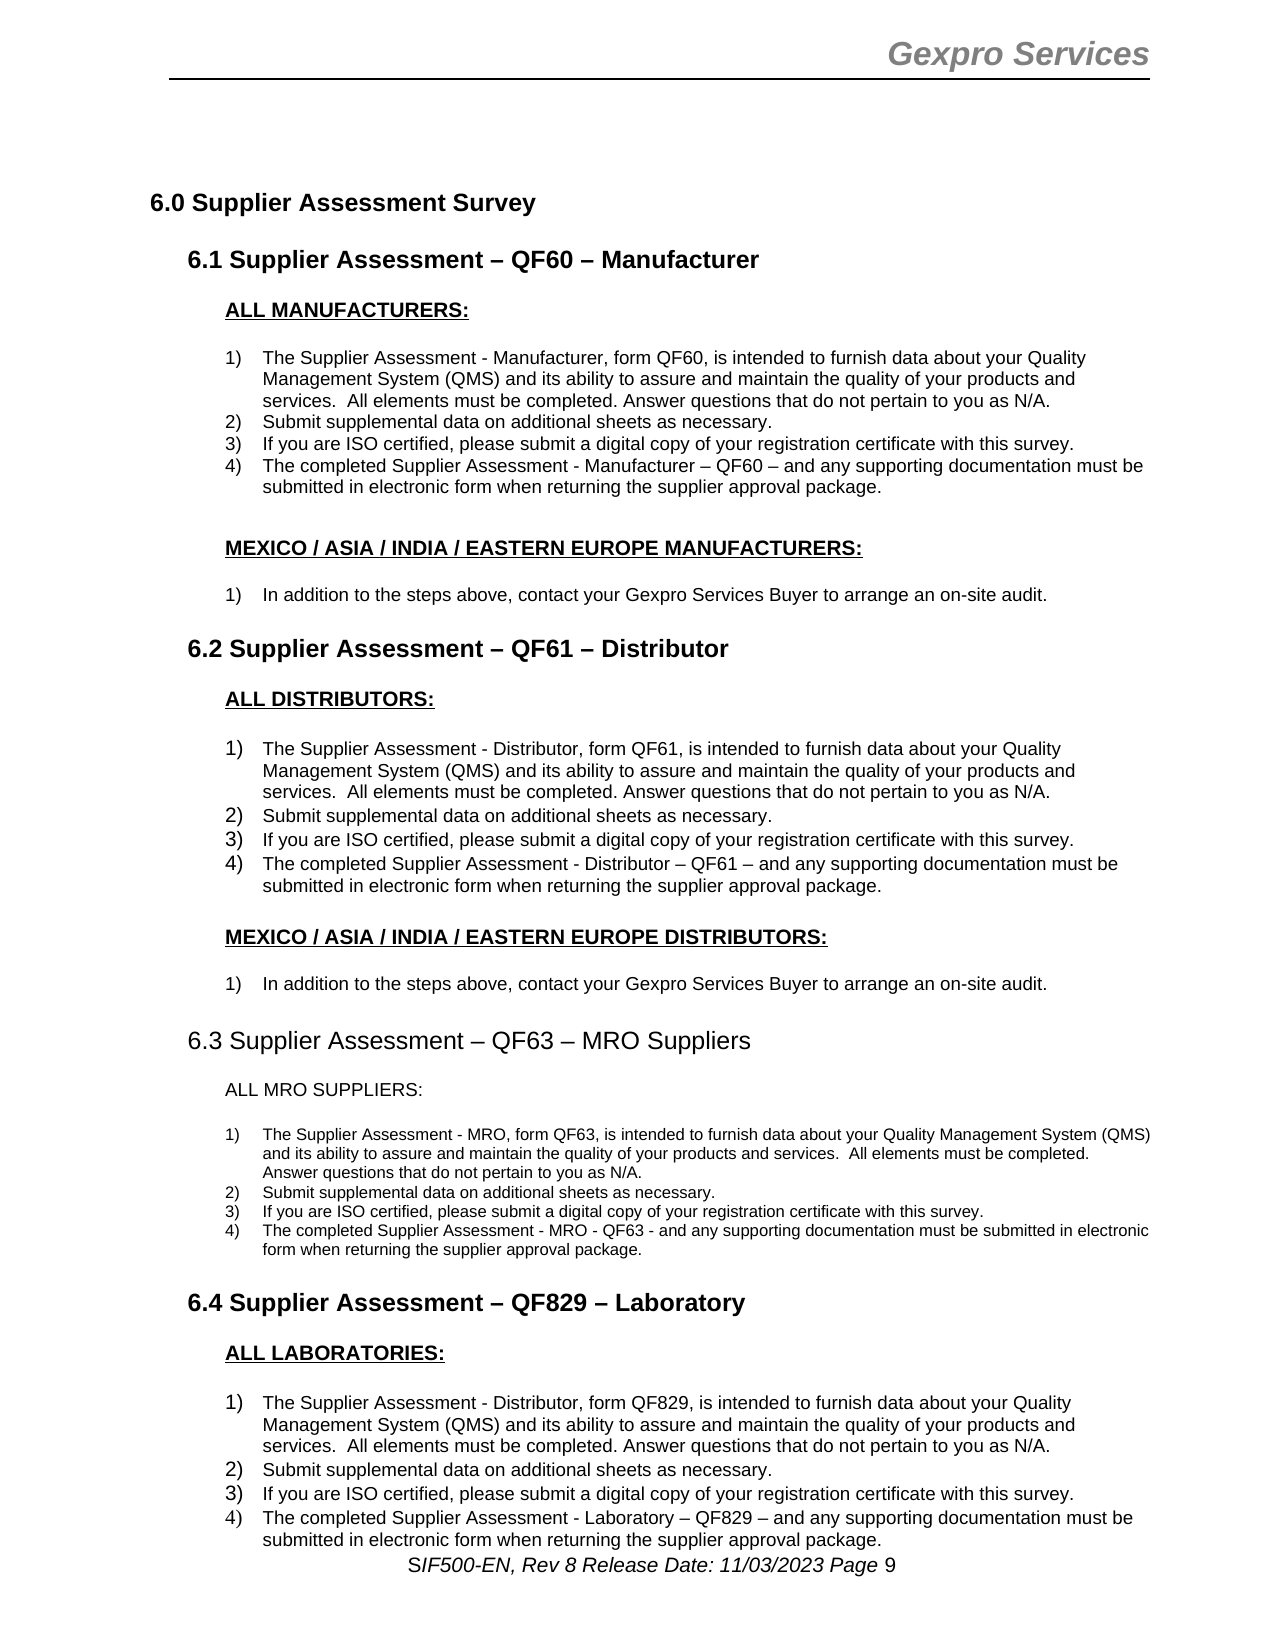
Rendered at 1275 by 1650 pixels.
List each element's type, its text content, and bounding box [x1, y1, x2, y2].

list In addition to the steps above, contact your Gexpro Services Buyer to arrange an on-site audit. [225, 973, 1153, 994]
list Submit supplemental data on additional sheets as necessary. [225, 411, 1153, 433]
text ALL MRO SUPPLIERS: [225, 1078, 1153, 1100]
text 6.2 Supplier Assessment – QF61 – Distributor [187, 634, 1153, 663]
text MEXICO / ASIA / INDIA / EASTERN EUROPE MANUFACTURERS: [187, 536, 1153, 560]
list Submit supplemental data on additional sheets as necessary. [225, 1182, 1153, 1202]
text ALL MANUFACTURERS: [225, 298, 1153, 322]
list The completed Supplier Assessment - Manufacturer – QF60 – and any supporting documentation must be submitted in electronic form when returning the supplier approval package. [225, 454, 1153, 498]
list If you are ISO certified, please submit a digital copy of your registration certificate with this survey. [225, 1481, 1153, 1504]
text MEXICO / ASIA / INDIA / EASTERN EUROPE DISTRIBUTORS: [187, 925, 1153, 949]
text 6.1 Supplier Assessment – QF60 – Manufacturer [187, 245, 1153, 274]
text 6.0 Supplier Assessment Survey [150, 187, 1153, 216]
list Submit supplemental data on additional sheets as necessary. [225, 803, 1153, 827]
list The completed Supplier Assessment - Laboratory – QF829 – and any supporting documentation must be submitted in electronic form when returning the supplier approval package. [225, 1504, 1153, 1550]
list If you are ISO certified, please submit a digital copy of your registration certificate with this survey. [225, 827, 1153, 851]
text ALL LABORATORIES: [225, 1341, 1153, 1364]
list Submit supplemental data on additional sheets as necessary. [225, 1457, 1153, 1481]
list The completed Supplier Assessment - MRO - QF63 - and any supporting documentation must be submitted in electronic form when returning the supplier approval package. [225, 1221, 1153, 1259]
list The Supplier Assessment - Manufacturer, form QF60, is intended to furnish data about your Quality Management System (QMS) and its ability to assure and maintain the quality of your products and services. All elements must be completed. Answer questions that do not pertain to you as N/A. [225, 347, 1153, 411]
list The Supplier Assessment - Distributor, form QF829, is intended to furnish data about your Quality Management System (QMS) and its ability to assure and maintain the quality of your products and services. All elements must be completed. Answer questions that do not pertain to you as N/A. [225, 1389, 1153, 1457]
text ALL DISTRIBUTORS: [225, 687, 1153, 711]
list If you are ISO certified, please submit a digital copy of your registration certificate with this survey. [225, 433, 1153, 454]
text 6.3 Supplier Assessment – QF63 – MRO Suppliers [187, 1026, 1153, 1054]
list The completed Supplier Assessment - Distributor – QF61 – and any supporting documentation must be submitted in electronic form when returning the supplier approval package. [225, 851, 1153, 896]
text 6.4 Supplier Assessment – QF829 – Laboratory [187, 1288, 1153, 1317]
list In addition to the steps above, contact your Gexpro Services Buyer to arrange an on-site audit. [225, 584, 1153, 605]
list If you are ISO certified, please submit a digital copy of your registration certificate with this survey. [225, 1202, 1153, 1221]
list The Supplier Assessment - MRO, form QF63, is intended to furnish data about your Quality Management System (QMS) and its ability to assure and maintain the quality of your products and services. All elements must be completed. Answer questions that do not pertain to you as N/A. [225, 1125, 1153, 1182]
list The Supplier Assessment - Distributor, form QF61, is intended to furnish data about your Quality Management System (QMS) and its ability to assure and maintain the quality of your products and services. All elements must be completed. Answer questions that do not pertain to you as N/A. [225, 736, 1153, 803]
